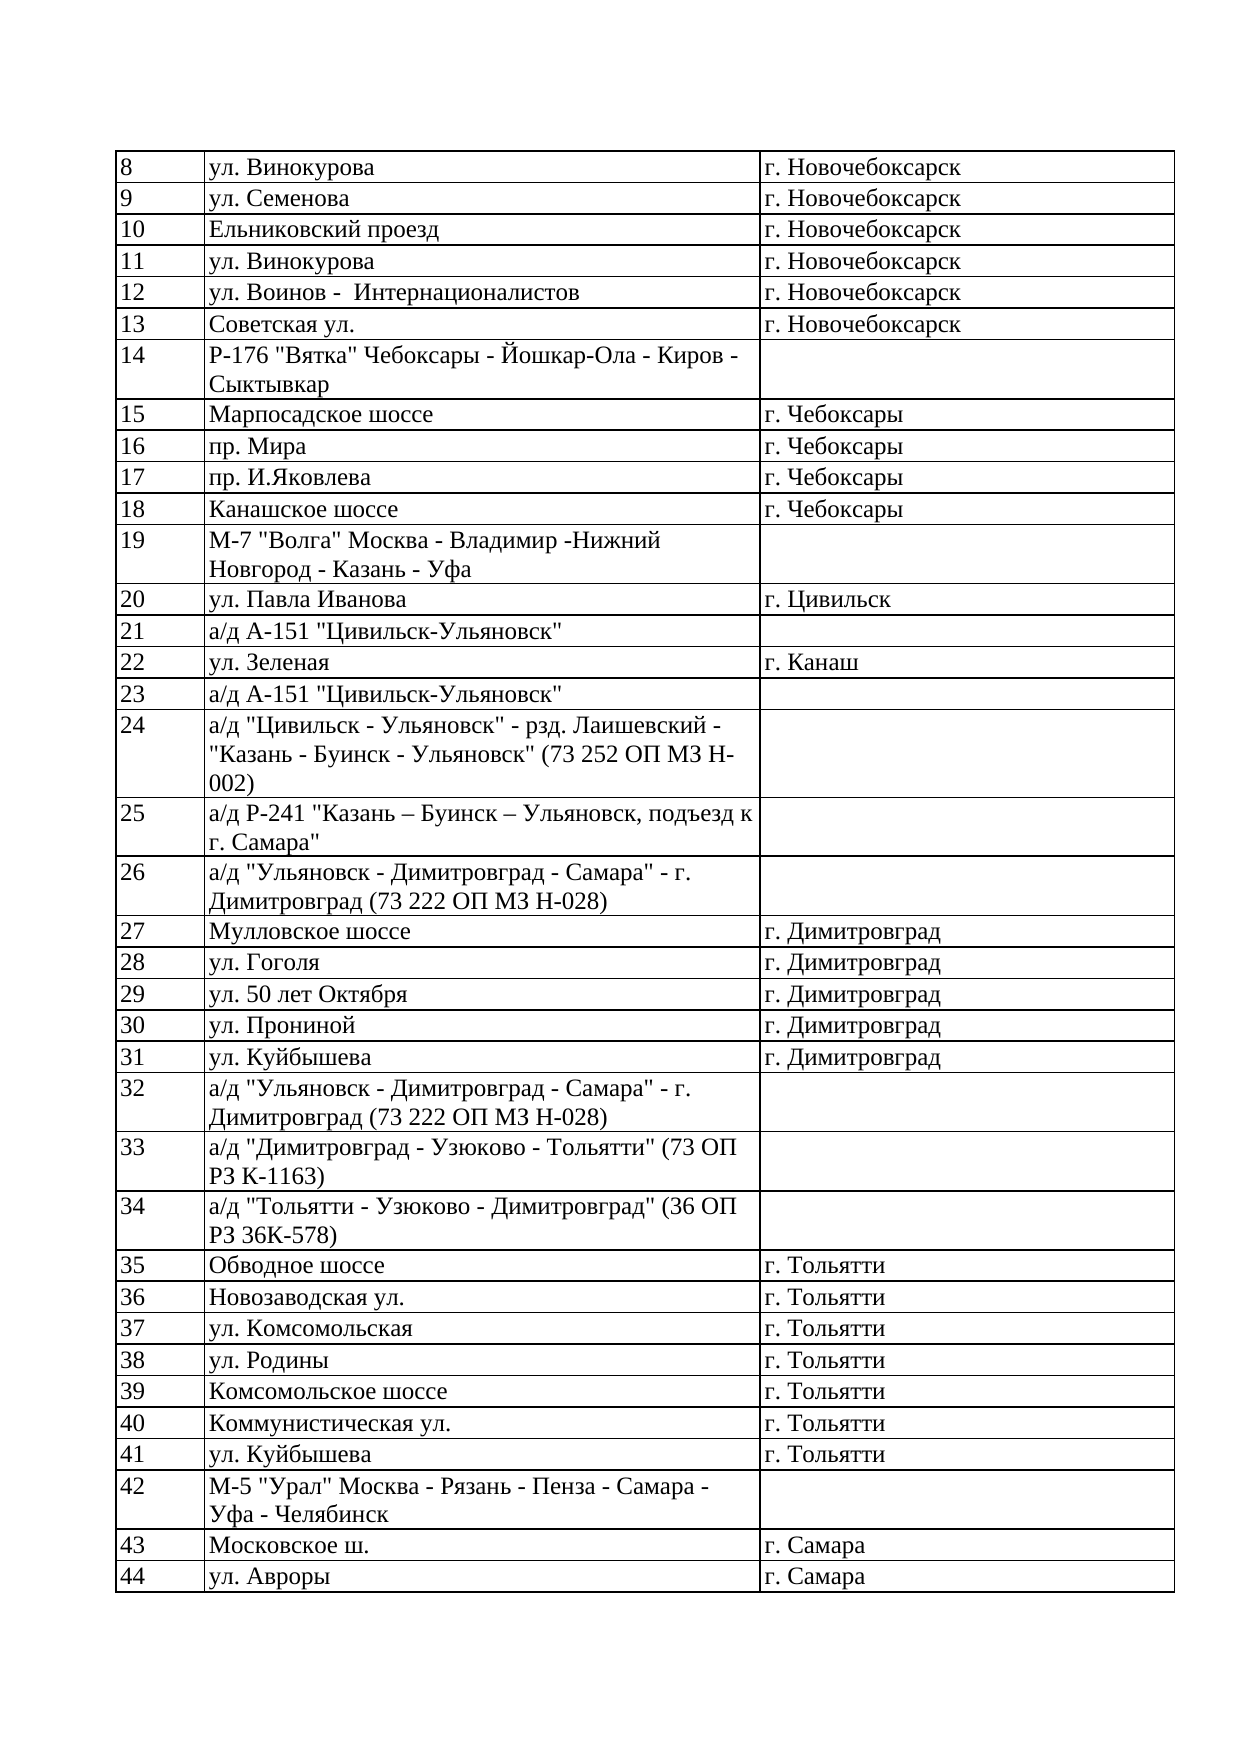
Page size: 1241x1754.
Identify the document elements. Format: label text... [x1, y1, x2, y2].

table_cell Советская ул. [205, 309, 759, 339]
table_cell Новозаводская ул. [205, 1282, 759, 1312]
table_cell а/д "Ульяновск - Димитровград - Самара" - г. Димитровград (73 222 ОП МЗ Н-028) [205, 1073, 759, 1131]
table_cell 18 [117, 494, 204, 524]
table_cell Ельниковский проезд [205, 215, 759, 244]
table_cell г. Тольятти [761, 1439, 1174, 1469]
table_cell М-5 "Урал" Москва - Рязань - Пенза - Самара - Уфа - Челябинск [205, 1471, 759, 1528]
table_cell 23 [117, 679, 204, 708]
table_cell Комсомольское шоссе [205, 1376, 759, 1406]
table_cell Марпосадское шоссе [205, 400, 759, 429]
table_cell 11 [117, 246, 204, 276]
table_cell г. Новочебоксарск [761, 309, 1174, 339]
table_cell г. Тольятти [761, 1345, 1174, 1375]
table_cell ул. Воинов - Интернационалистов [205, 277, 759, 307]
table_cell 13 [117, 309, 204, 339]
table_cell г. Чебоксары [761, 431, 1174, 461]
table_cell 14 [117, 340, 204, 398]
table_cell 15 [117, 400, 204, 429]
table_cell [761, 340, 1174, 398]
table_cell ул. Куйбышева [205, 1439, 759, 1469]
table_cell г. Канаш [761, 647, 1174, 677]
table_cell ул. Зеленая [205, 647, 759, 677]
table_cell г. Цивильск [761, 584, 1174, 614]
table_cell [761, 857, 1174, 914]
table_cell 28 [117, 948, 204, 977]
table_cell г. Тольятти [761, 1313, 1174, 1343]
table_cell а/д Р-241 "Казань – Буинск – Ульяновск, подъезд к г. Самара" [205, 798, 759, 855]
table_cell ул. Павла Иванова [205, 584, 759, 614]
table_cell [761, 798, 1174, 855]
table_cell пр. Мира [205, 431, 759, 461]
table_cell [761, 710, 1174, 796]
table_cell г. Димитровград [761, 979, 1174, 1009]
table_cell 40 [117, 1408, 204, 1438]
table_cell 30 [117, 1011, 204, 1040]
table_cell а/д А-151 "Цивильск-Ульяновск" [205, 616, 759, 646]
table_cell 36 [117, 1282, 204, 1312]
table_cell 42 [117, 1471, 204, 1528]
table_cell 37 [117, 1313, 204, 1343]
table_cell ул. Куйбышева [205, 1042, 759, 1072]
table_cell 20 [117, 584, 204, 614]
table_cell 10 [117, 215, 204, 244]
table_cell Коммунистическая ул. [205, 1408, 759, 1438]
table_cell 34 [117, 1192, 204, 1249]
table_cell 32 [117, 1073, 204, 1131]
table_cell [761, 1192, 1174, 1249]
table_cell Обводное шоссе [205, 1251, 759, 1280]
table_cell а/д "Ульяновск - Димитровград - Самара" - г. Димитровград (73 222 ОП МЗ Н-028) [205, 857, 759, 914]
table_cell г. Чебоксары [761, 494, 1174, 524]
table_cell ул. Родины [205, 1345, 759, 1375]
table_cell ул. Винокурова [205, 246, 759, 276]
table_cell г. Тольятти [761, 1408, 1174, 1438]
table_cell г. Самара [761, 1561, 1174, 1591]
table_cell 35 [117, 1251, 204, 1280]
table_cell Р-176 "Вятка" Чебоксары - Йошкар-Ола - Киров - Сыктывкар [205, 340, 759, 398]
table_cell г. Самара [761, 1530, 1174, 1560]
table_cell 19 [117, 525, 204, 583]
table_cell [761, 1073, 1174, 1131]
table_cell г. Димитровград [761, 1011, 1174, 1040]
table_cell 44 [117, 1561, 204, 1591]
table_cell ул. 50 лет Октября [205, 979, 759, 1009]
table_cell пр. И.Яковлева [205, 462, 759, 492]
table_cell г. Тольятти [761, 1251, 1174, 1280]
table_cell 8 [117, 152, 204, 181]
table_cell 9 [117, 183, 204, 213]
table_cell 22 [117, 647, 204, 677]
table_cell г. Чебоксары [761, 462, 1174, 492]
table_cell Московское ш. [205, 1530, 759, 1560]
table_cell 41 [117, 1439, 204, 1469]
table_cell а/д "Димитровград - Узюково - Тольятти" (73 ОП РЗ К-1163) [205, 1132, 759, 1190]
table_cell 43 [117, 1530, 204, 1560]
table_cell а/д "Цивильск - Ульяновск" - рзд. Лаишевский - "Казань - Буинск - Ульяновск" (73 252 ОП МЗ Н-002) [205, 710, 759, 796]
table_cell ул. Гоголя [205, 948, 759, 977]
table_cell [761, 679, 1174, 708]
table_cell г. Новочебоксарск [761, 246, 1174, 276]
table_cell ул. Комсомольская [205, 1313, 759, 1343]
table_cell ул. Семенова [205, 183, 759, 213]
table_cell 16 [117, 431, 204, 461]
table_cell 17 [117, 462, 204, 492]
table_cell 38 [117, 1345, 204, 1375]
table_cell г. Тольятти [761, 1282, 1174, 1312]
table_cell г. Новочебоксарск [761, 183, 1174, 213]
table_cell [761, 525, 1174, 583]
table_cell [761, 616, 1174, 646]
table_cell 27 [117, 916, 204, 946]
table_cell г. Димитровград [761, 1042, 1174, 1072]
table_cell 24 [117, 710, 204, 796]
table_cell ул. Авроры [205, 1561, 759, 1591]
table_cell а/д А-151 "Цивильск-Ульяновск" [205, 679, 759, 708]
table_cell [761, 1471, 1174, 1528]
table_cell 29 [117, 979, 204, 1009]
table_cell г. Чебоксары [761, 400, 1174, 429]
table_cell 12 [117, 277, 204, 307]
table_cell г. Димитровград [761, 916, 1174, 946]
table_cell Мулловское шоссе [205, 916, 759, 946]
table_cell 25 [117, 798, 204, 855]
table_cell г. Тольятти [761, 1376, 1174, 1406]
table_cell ул. Винокурова [205, 152, 759, 181]
table_cell г. Димитровград [761, 948, 1174, 977]
table_cell 33 [117, 1132, 204, 1190]
table_cell ул. Прониной [205, 1011, 759, 1040]
table_cell [761, 1132, 1174, 1190]
table_cell 39 [117, 1376, 204, 1406]
table_cell 26 [117, 857, 204, 914]
table_cell а/д "Тольятти - Узюково - Димитровград" (36 ОП РЗ 36К-578) [205, 1192, 759, 1249]
table_cell 31 [117, 1042, 204, 1072]
table_cell г. Новочебоксарск [761, 152, 1174, 181]
table_cell 21 [117, 616, 204, 646]
table_cell г. Новочебоксарск [761, 215, 1174, 244]
table_cell Канашское шоссе [205, 494, 759, 524]
table_cell г. Новочебоксарск [761, 277, 1174, 307]
table_cell М-7 "Волга" Москва - Владимир -Нижний Новгород - Казань - Уфа [205, 525, 759, 583]
